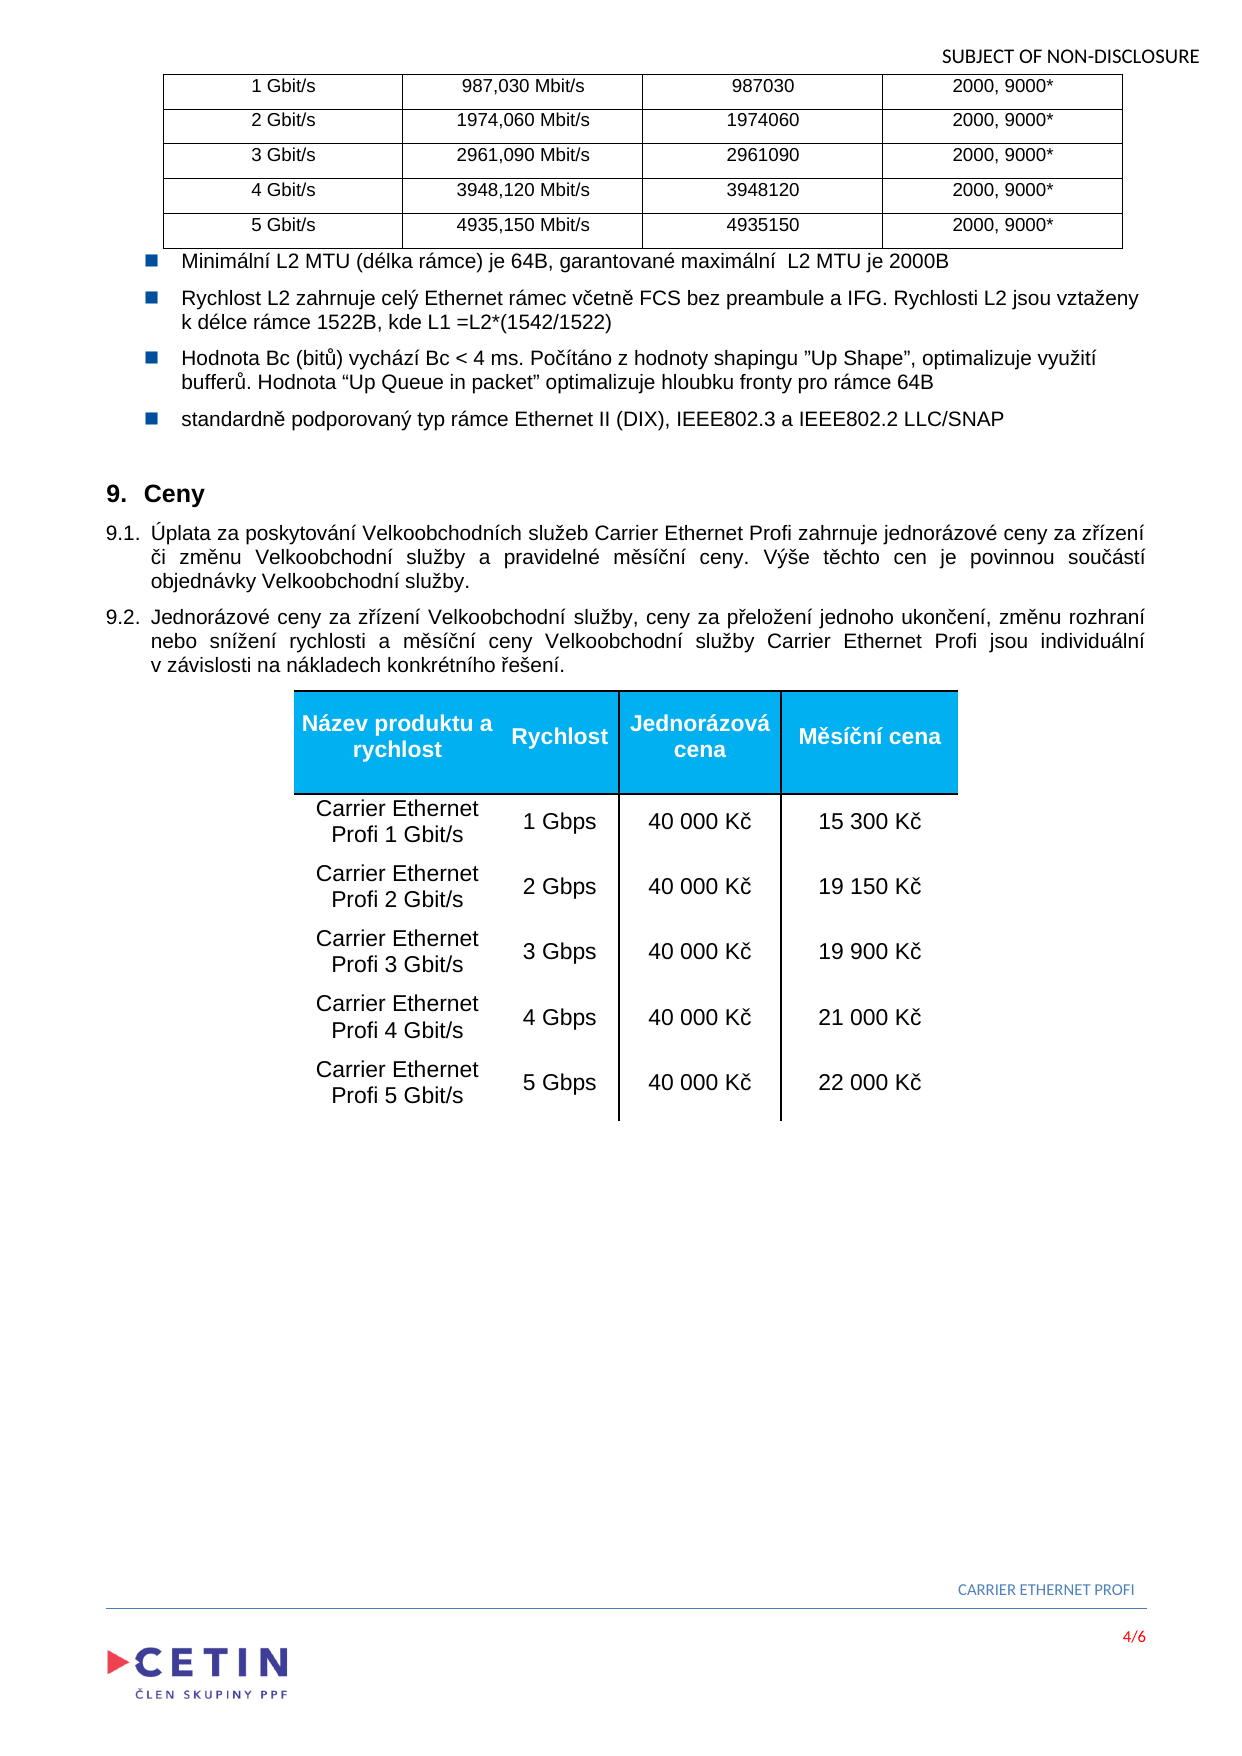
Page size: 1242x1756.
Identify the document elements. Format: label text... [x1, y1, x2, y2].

table_cell 2000, 9000* [883, 214, 1122, 248]
table_cell 987030 [643, 75, 882, 108]
table_cell Carrier Ethernet Profi 1 Gbit/s [294, 795, 501, 860]
list Rychlost L2 zahrnuje celý Ethernet rámec včetně FCS bez preambule a IFG. Rychlosti L2 jsou vztaženy k délce rámce 1522B, kde L1 =L2*(1542/1522) [144, 285, 1146, 333]
table_cell 2 Gbps [501, 860, 618, 925]
list Hodnota Bc (bitů) vychází Bc < 4 ms. Počítáno z hodnoty shapingu ”Up Shape”, optimalizuje využití bufferů. Hodnota “Up Queue in packet” optimalizuje hloubku fronty pro rámce 64B [144, 346, 1146, 394]
table_cell 21 000 Kč [782, 990, 958, 1056]
table_cell 40 000 Kč [620, 860, 780, 925]
table_cell 19 150 Kč [782, 860, 958, 925]
picture [106, 1646, 289, 1700]
table_cell 4935,150 Mbit/s [403, 214, 642, 248]
table_cell 5 Gbps [501, 1056, 618, 1121]
table_cell Carrier Ethernet Profi 3 Gbit/s [294, 925, 501, 990]
table_cell Carrier Ethernet Profi 4 Gbit/s [294, 990, 501, 1056]
list Úplata za poskytování Velkoobchodních služeb Carrier Ethernet Profi zahrnuje jednorázové ceny za zřízení či změnu Velkoobchodní služby a pravidelné měsíční ceny. Výše těchto cen je povinnou součástí objednávky Velkoobchodní služby. [106, 521, 1146, 593]
list Ceny [106, 479, 1146, 508]
table_cell 1974060 [643, 110, 882, 143]
table_cell 19 900 Kč [782, 925, 958, 990]
table_cell 1 Gbps [501, 795, 618, 860]
table_cell 2961,090 Mbit/s [403, 144, 642, 178]
list standardně podporovaný typ rámce Ethernet II (DIX), IEEE802.3 a IEEE802.2 LLC/SNAP [144, 406, 1146, 431]
table_cell 2000, 9000* [883, 110, 1122, 143]
table_header Název produktu a rychlost [294, 692, 501, 793]
table_cell 2961090 [643, 144, 882, 178]
table_cell 2000, 9000* [883, 179, 1122, 213]
table_cell 1974,060 Mbit/s [403, 110, 642, 143]
table_cell 2000, 9000* [883, 144, 1122, 178]
table_cell 15 300 Kč [782, 795, 958, 860]
table_cell 40 000 Kč [620, 1056, 780, 1121]
table_cell 3948,120 Mbit/s [403, 179, 642, 213]
table_header Měsíční cena [782, 692, 958, 793]
table_cell 40 000 Kč [620, 925, 780, 990]
list Jednorázové ceny za zřízení Velkoobchodní služby, ceny za přeložení jednoho ukončení, změnu rozhraní nebo snížení rychlosti a měsíční ceny Velkoobchodní služby Carrier Ethernet Profi jsou individuální v závislosti na nákladech konkrétního řešení. [106, 605, 1146, 677]
table_cell 4 Gbit/s [164, 179, 402, 213]
table_cell 1 Gbit/s [164, 75, 402, 108]
table_cell 987,030 Mbit/s [403, 75, 642, 108]
table_cell 22 000 Kč [782, 1056, 958, 1121]
table_cell Carrier Ethernet Profi 5 Gbit/s [294, 1056, 501, 1121]
table_cell 2 Gbit/s [164, 110, 402, 143]
table_cell 4935150 [643, 214, 882, 248]
table_cell 40 000 Kč [620, 795, 780, 860]
table_cell 5 Gbit/s [164, 214, 402, 248]
table_cell 2000, 9000* [883, 75, 1122, 108]
table_cell 4 Gbps [501, 990, 618, 1056]
table_header Jednorázová cena [620, 692, 780, 793]
table_cell 3 Gbit/s [164, 144, 402, 178]
table_cell 40 000 Kč [620, 990, 780, 1056]
table_cell 3948120 [643, 179, 882, 213]
list Minimální L2 MTU (délka rámce) je 64B, garantované maximální L2 MTU je 2000B [144, 249, 1146, 273]
table_header Rychlost [501, 692, 618, 793]
table_cell Carrier Ethernet Profi 2 Gbit/s [294, 860, 501, 925]
table_cell 3 Gbps [501, 925, 618, 990]
